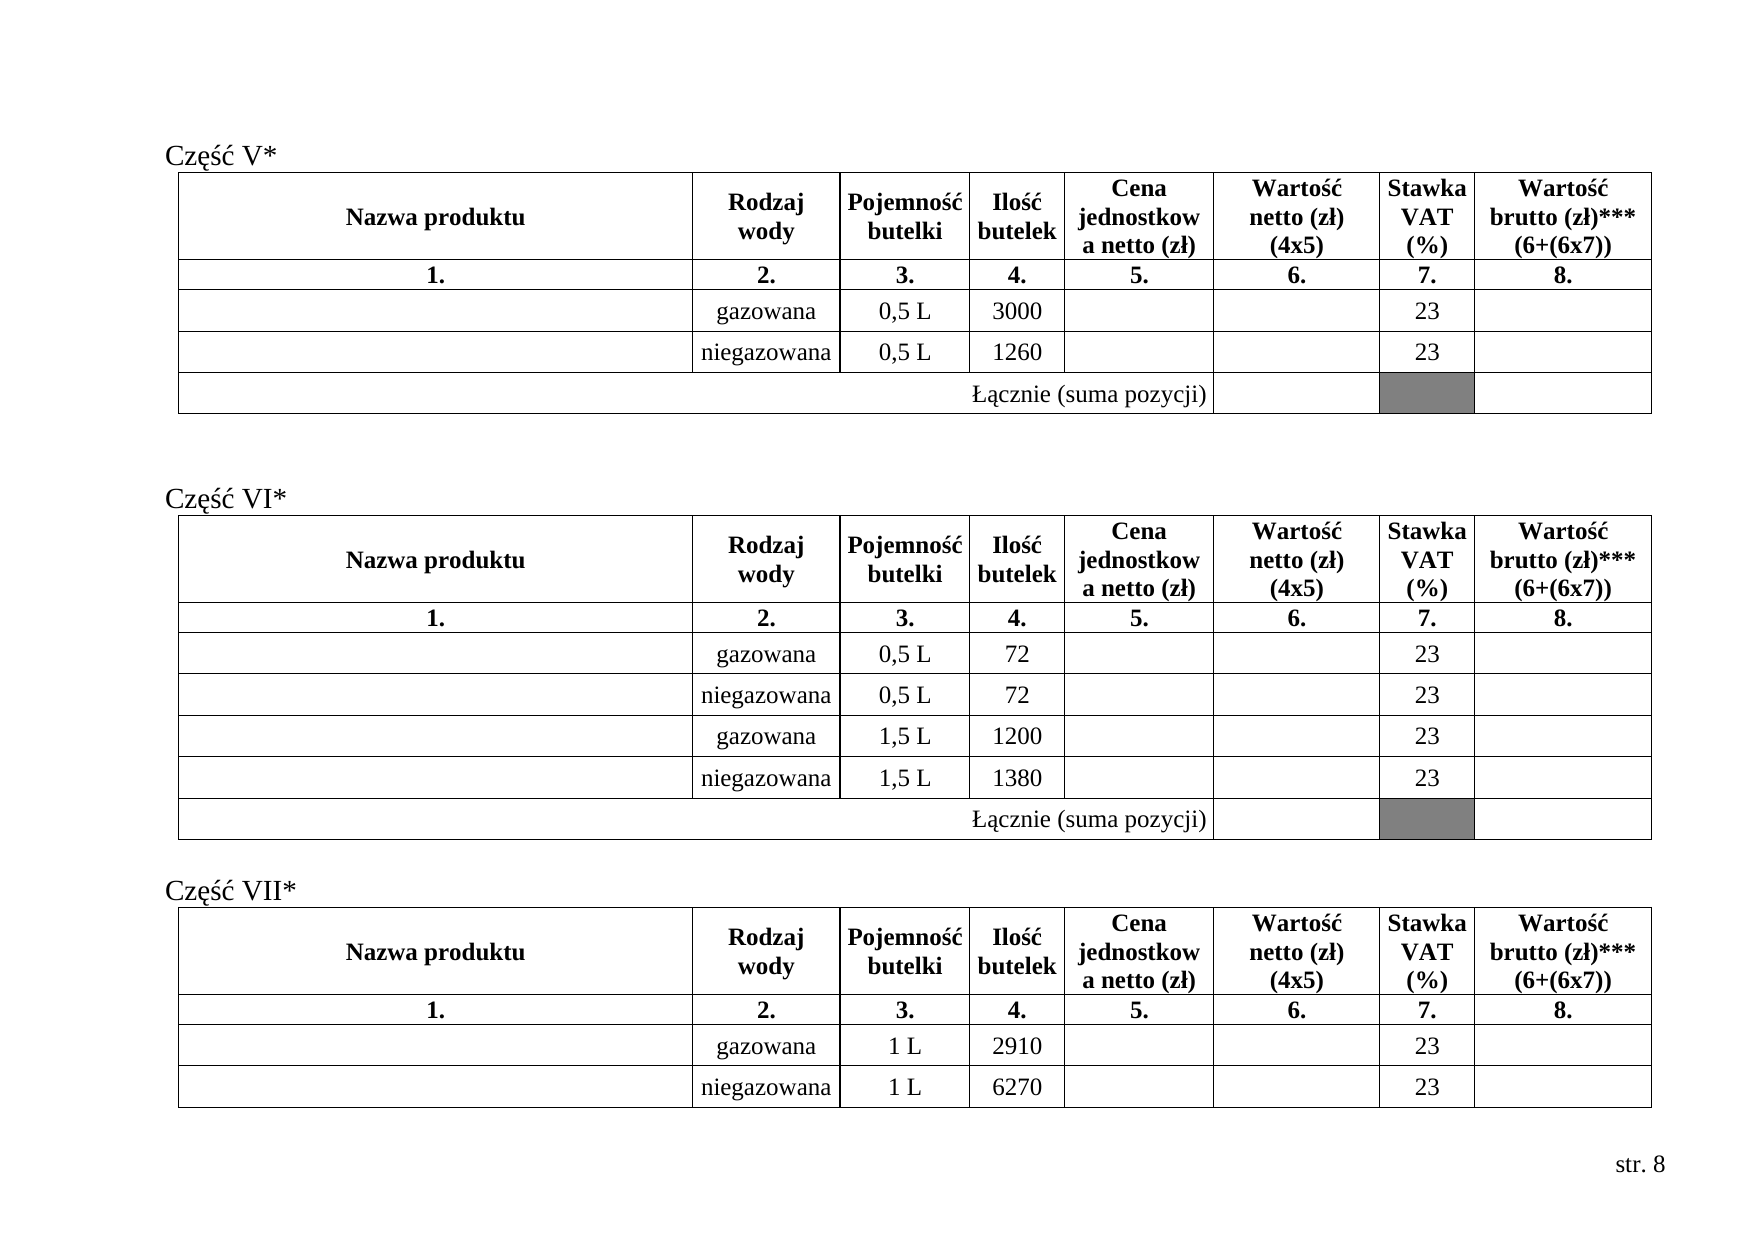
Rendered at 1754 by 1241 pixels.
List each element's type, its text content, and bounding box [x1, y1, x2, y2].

table_cell [1065, 633, 1213, 673]
table_cell niegazowana [693, 1066, 839, 1107]
table_cell niegazowana [693, 757, 839, 797]
table_cell gazowana [693, 633, 839, 673]
table_cell [1380, 373, 1474, 413]
table_cell 0,5 L [841, 674, 969, 715]
table_cell gazowana [693, 290, 839, 331]
table_cell [1380, 799, 1474, 839]
table_cell [1214, 674, 1379, 715]
table_cell [1475, 633, 1651, 673]
table_cell gazowana [693, 716, 839, 756]
table_cell 23 [1380, 1025, 1474, 1065]
table_cell [1065, 716, 1213, 756]
table_cell Łącznie (suma pozycji) [179, 799, 1213, 839]
table_cell gazowana [693, 1025, 839, 1065]
table_cell [179, 1025, 692, 1065]
table_cell [179, 633, 692, 673]
table_cell 4. [970, 603, 1064, 632]
table_header Pojemność butelki [841, 173, 969, 259]
table_cell [1214, 799, 1379, 839]
table_cell 8. [1475, 995, 1651, 1024]
table_cell [1475, 373, 1651, 413]
table_cell 1. [179, 603, 692, 632]
table_cell [1475, 757, 1651, 797]
table_header Stawka VAT (%) [1380, 516, 1474, 602]
table_header Stawka VAT (%) [1380, 173, 1474, 259]
table_cell 3000 [970, 290, 1064, 331]
table_cell [1475, 1066, 1651, 1107]
table_header Wartość netto (zł) (4x5) [1214, 173, 1379, 259]
table_header Wartość brutto (zł)*** (6+(6x7)) [1475, 516, 1651, 602]
table_cell 6270 [970, 1066, 1064, 1107]
table_cell 23 [1380, 633, 1474, 673]
table_cell 8. [1475, 260, 1651, 289]
table_cell 2. [693, 603, 839, 632]
table_cell [1214, 373, 1379, 413]
table_cell 6. [1214, 995, 1379, 1024]
table_cell [1214, 332, 1379, 372]
table_cell 0,5 L [841, 332, 969, 372]
table_header Wartość netto (zł) (4x5) [1214, 516, 1379, 602]
table_header Pojemność butelki [841, 516, 969, 602]
table_cell 1. [179, 995, 692, 1024]
table_header Ilość butelek [970, 173, 1064, 259]
table_cell 23 [1380, 332, 1474, 372]
table_cell 3. [841, 260, 969, 289]
table_cell 23 [1380, 674, 1474, 715]
table_cell [1065, 332, 1213, 372]
table_cell 0,5 L [841, 633, 969, 673]
table_cell 1260 [970, 332, 1064, 372]
table_header Pojemność butelki [841, 908, 969, 994]
table_cell 72 [970, 674, 1064, 715]
table_cell niegazowana [693, 674, 839, 715]
table_header Cena jednostkowa netto (zł) [1065, 516, 1213, 602]
table_header Rodzaj wody [693, 173, 839, 259]
table_cell [179, 332, 692, 372]
table_cell [1214, 1025, 1379, 1065]
table_cell [1065, 1025, 1213, 1065]
table_cell [179, 290, 692, 331]
table_cell 6. [1214, 603, 1379, 632]
table_cell 1200 [970, 716, 1064, 756]
text Część VII* [165, 873, 1665, 907]
table_header Cena jednostkowa netto (zł) [1065, 173, 1213, 259]
table_header Nazwa produktu [179, 173, 692, 259]
table_cell 1. [179, 260, 692, 289]
table_header Wartość netto (zł) (4x5) [1214, 908, 1379, 994]
table_cell [1065, 674, 1213, 715]
table_header Ilość butelek [970, 908, 1064, 994]
table_cell [1214, 1066, 1379, 1107]
table_header Wartość brutto (zł)*** (6+(6x7)) [1475, 173, 1651, 259]
table_header Stawka VAT (%) [1380, 908, 1474, 994]
table_cell 23 [1380, 290, 1474, 331]
table_header Nazwa produktu [179, 516, 692, 602]
table_cell [1065, 290, 1213, 331]
text Część V* [165, 138, 1665, 172]
table_cell 23 [1380, 1066, 1474, 1107]
table_cell 2. [693, 260, 839, 289]
table_cell 1 L [841, 1066, 969, 1107]
table_cell 5. [1065, 260, 1213, 289]
table_cell 2910 [970, 1025, 1064, 1065]
table_cell [1065, 757, 1213, 797]
table_cell [1475, 716, 1651, 756]
table_cell 7. [1380, 260, 1474, 289]
table_cell 1380 [970, 757, 1064, 797]
table_cell 3. [841, 995, 969, 1024]
table_cell [1214, 290, 1379, 331]
table_cell [1065, 1066, 1213, 1107]
table_cell 23 [1380, 757, 1474, 797]
table_cell [1214, 757, 1379, 797]
table_cell [179, 674, 692, 715]
table_cell 1,5 L [841, 757, 969, 797]
table_cell 7. [1380, 603, 1474, 632]
table_cell 5. [1065, 603, 1213, 632]
table_header Wartość brutto (zł)*** (6+(6x7)) [1475, 908, 1651, 994]
table_header Rodzaj wody [693, 516, 839, 602]
table_cell [179, 1066, 692, 1107]
table_cell [179, 716, 692, 756]
table_cell 1 L [841, 1025, 969, 1065]
table_cell [1475, 290, 1651, 331]
table_cell 72 [970, 633, 1064, 673]
table_header Nazwa produktu [179, 908, 692, 994]
table_cell [1475, 799, 1651, 839]
table_header Rodzaj wody [693, 908, 839, 994]
table_cell 7. [1380, 995, 1474, 1024]
table_cell 4. [970, 995, 1064, 1024]
table_cell [1214, 716, 1379, 756]
table_header Ilość butelek [970, 516, 1064, 602]
table_cell 1,5 L [841, 716, 969, 756]
table_cell niegazowana [693, 332, 839, 372]
table_cell 5. [1065, 995, 1213, 1024]
table_cell [1475, 1025, 1651, 1065]
table_cell 0,5 L [841, 290, 969, 331]
table_cell [179, 757, 692, 797]
table_cell 23 [1380, 716, 1474, 756]
table_cell 4. [970, 260, 1064, 289]
table_cell [1214, 633, 1379, 673]
table_cell 3. [841, 603, 969, 632]
table_cell 8. [1475, 603, 1651, 632]
table_cell [1475, 332, 1651, 372]
table_cell [1475, 674, 1651, 715]
table_cell 2. [693, 995, 839, 1024]
table_cell Łącznie (suma pozycji) [179, 373, 1213, 413]
table_header Cena jednostkowa netto (zł) [1065, 908, 1213, 994]
table_cell 6. [1214, 260, 1379, 289]
text Część VI* [165, 481, 1665, 515]
